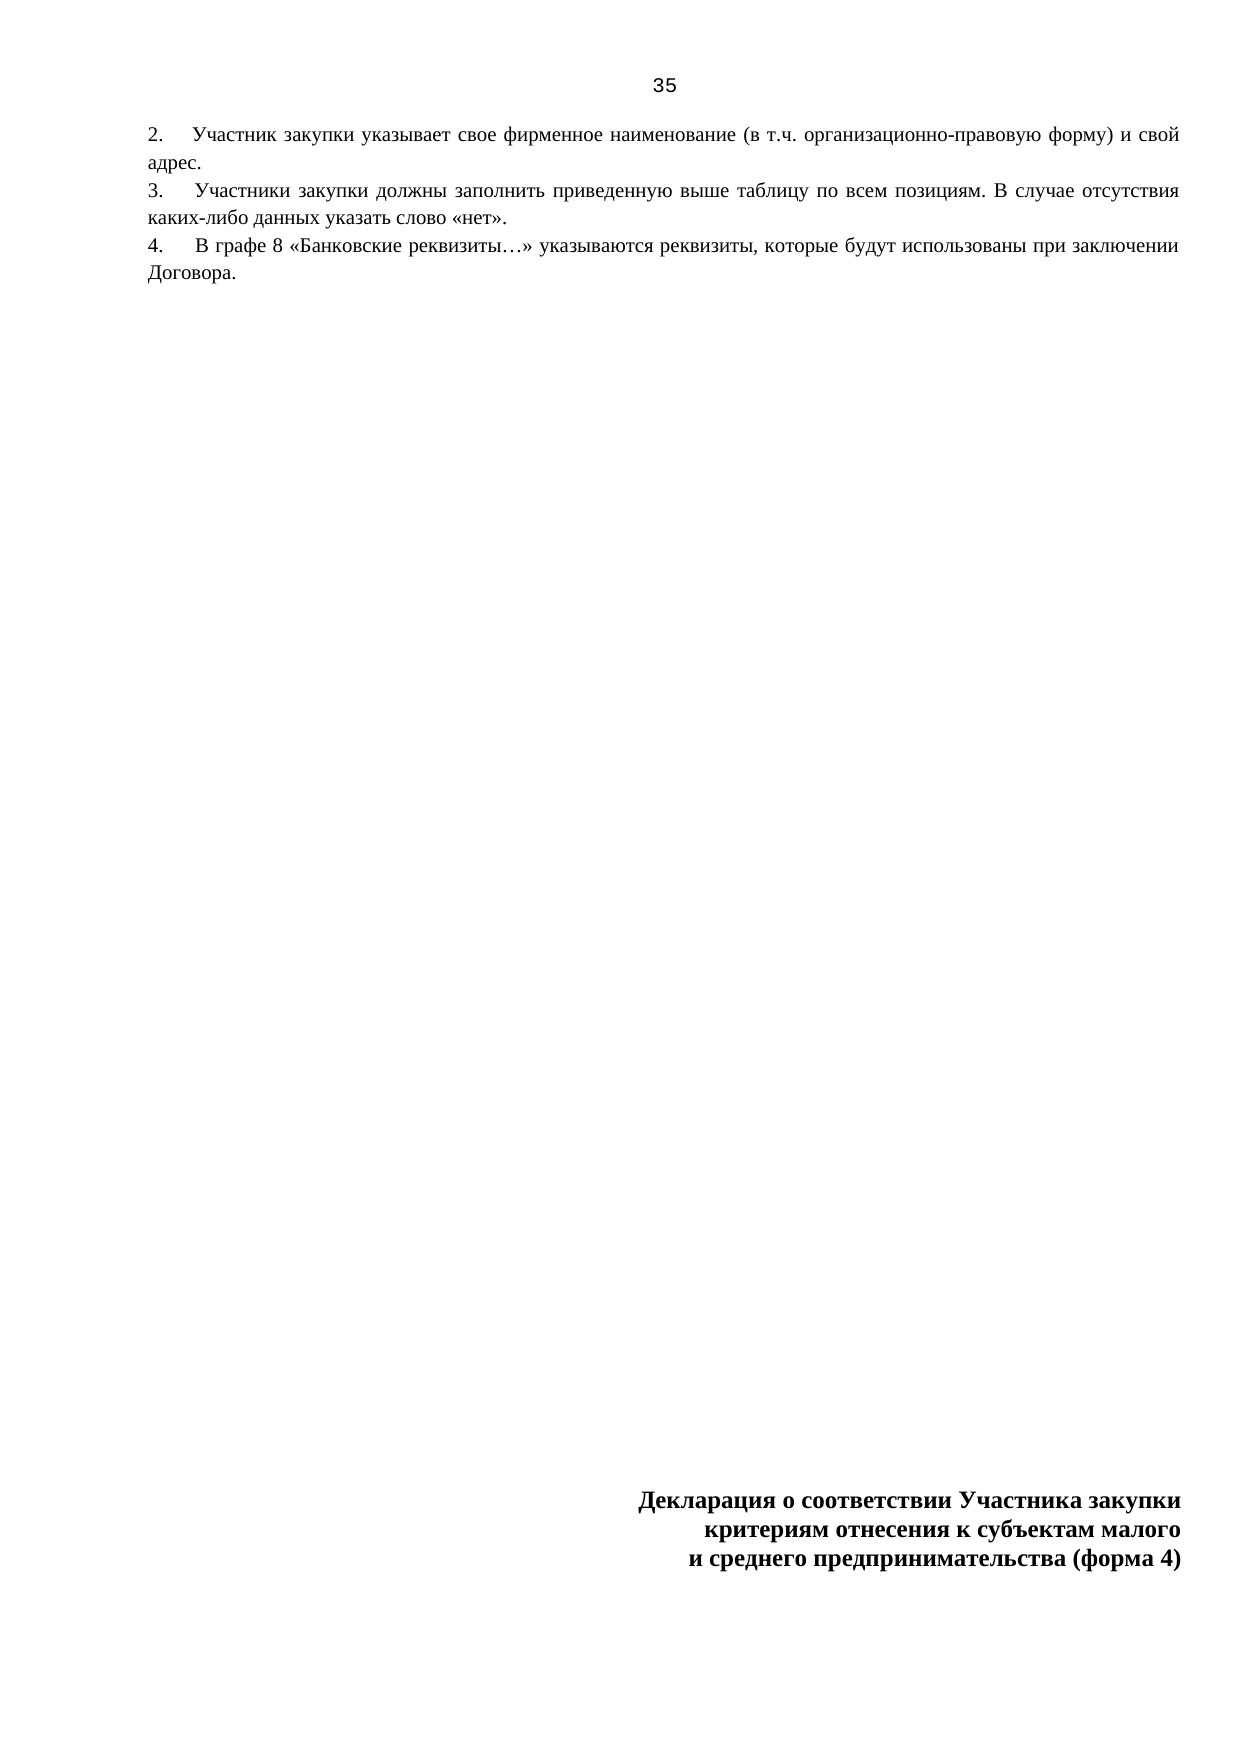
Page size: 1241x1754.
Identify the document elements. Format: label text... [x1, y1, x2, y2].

text 4. В графе 8 «Банковские реквизиты…» указываются реквизиты, которые будут использованы при заключении Договора. [148, 233, 1181, 284]
text 2. Участник закупки указывает свое фирменное наименование (в т.ч. организационно-правовую форму) и свой адрес. [148, 122, 1181, 174]
subtitle Декларация о соответствии Участника закупки [148, 1485, 1181, 1514]
text и среднего предпринимательства (форма 4) [148, 1543, 1181, 1572]
text критериям отнесения к субъектам малого [148, 1514, 1181, 1543]
text 3. Участники закупки должны заполнить приведенную выше таблицу по всем позициям. В случае отсутствия каких-либо данных указать слово «нет». [148, 177, 1181, 229]
